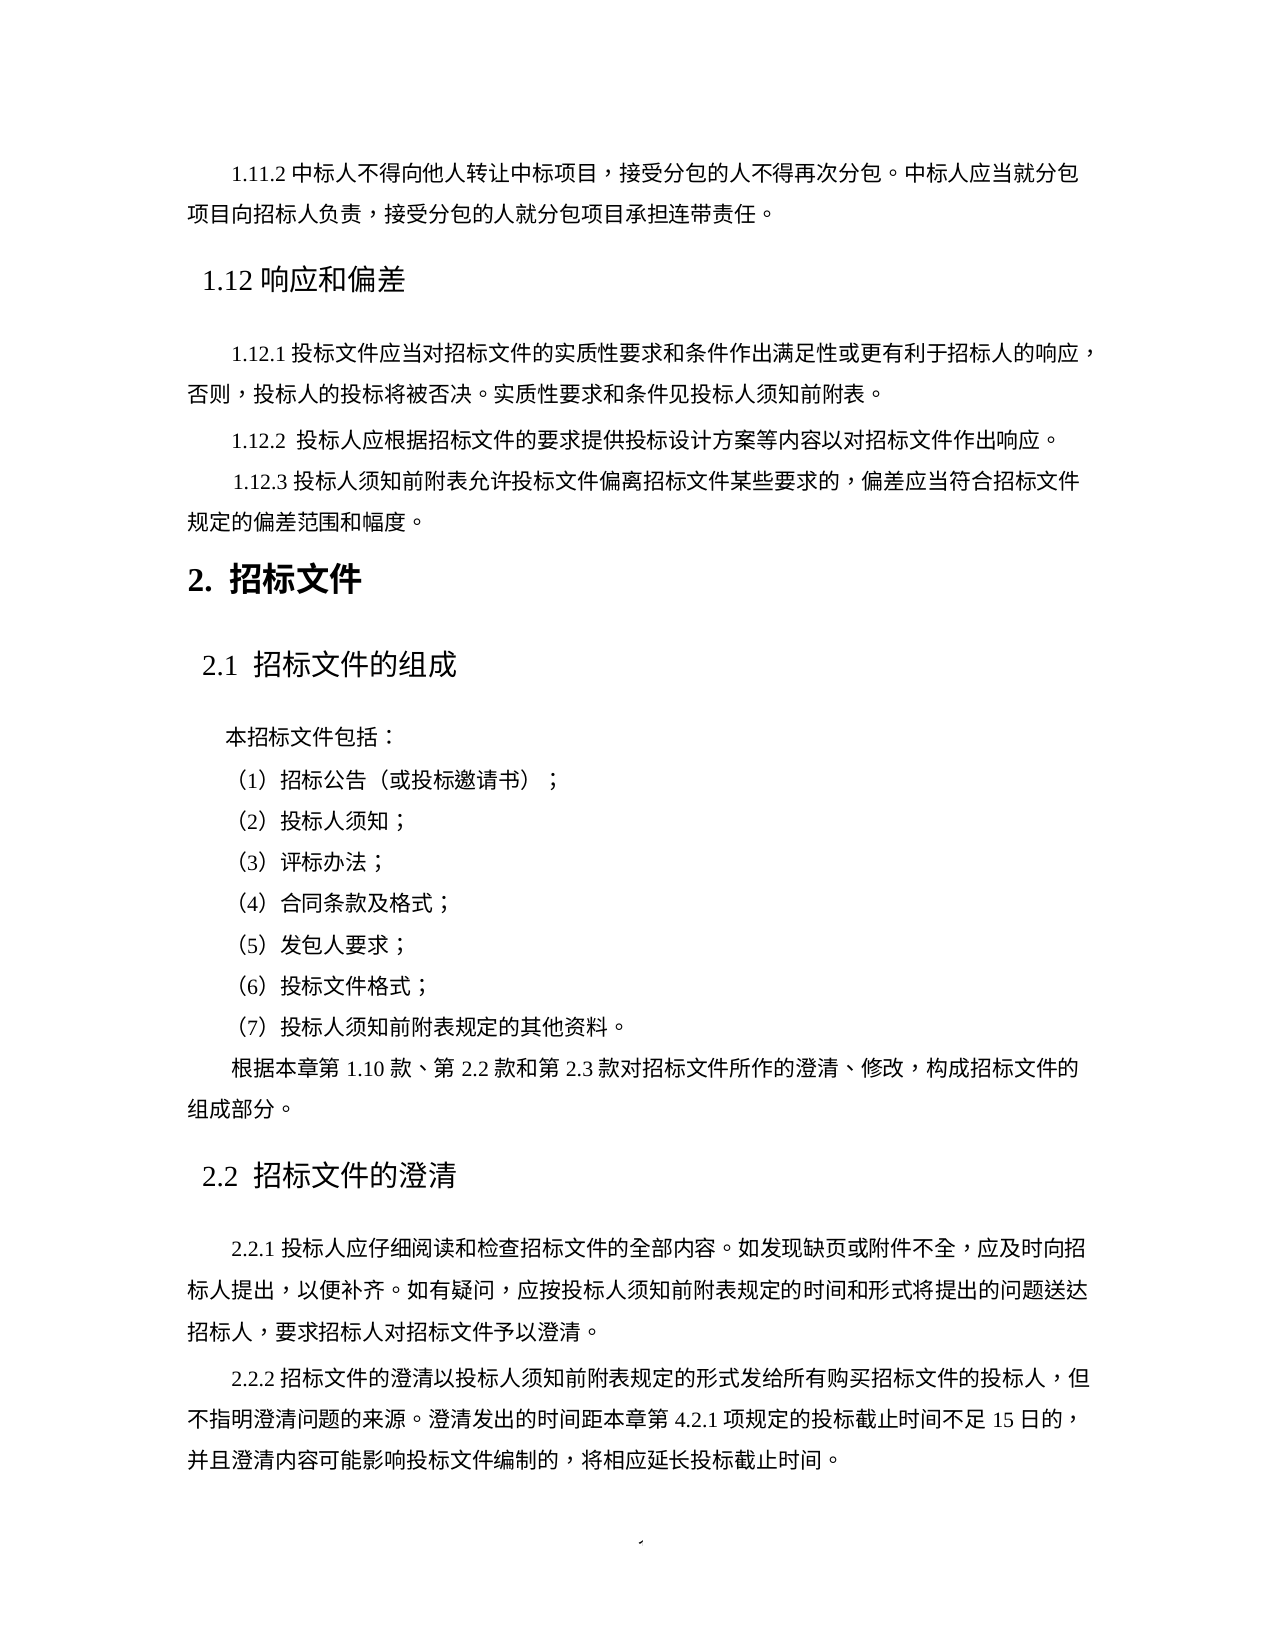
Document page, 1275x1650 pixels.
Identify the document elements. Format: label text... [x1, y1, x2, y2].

text （4）合同条款及格式； [225, 888, 1099, 918]
text 1.12.3 投标人须知前附表允许投标文件偏离招标文件某些要求的，偏差应当符合招标文件 规定的偏差范围和幅度。 [187, 466, 1099, 537]
text 1.12.1 投标文件应当对招标文件的实质性要求和条件作出满足性或更有利于招标人的响应， 否则，投标人的投标将被否决。实质性要求和条件见投标人须知前附表。 [187, 338, 1108, 409]
subtitle 2.2 招标文件的澄清 [202, 1155, 1099, 1194]
text （6）投标文件格式； [225, 971, 1099, 1001]
text （2）投标人须知； [225, 806, 1099, 836]
subtitle 2.1 招标文件的组成 [202, 644, 1099, 683]
text 本招标文件包括： [225, 722, 1099, 752]
text 不指明澄清问题的来源。澄清发出的时间距本章第 4.2.1 项规定的投标截止时间不足 15 日的， 并且澄清内容可能影响投标文件编制的，将相应延长投标截止时间。 [187, 1404, 1089, 1475]
text 1.11.2 中标人不得向他人转让中标项目，接受分包的人不得再次分包。中标人应当就分包 项目向招标人负责，接受分包的人就分包项目承担连带责任。 [187, 158, 1099, 228]
text 2.2.1 投标人应仔细阅读和检查招标文件的全部内容。如发现缺页或附件不全，应及时向招 标人提出，以便补齐。如有疑问，应按投标人须知前附表规定的时间和形式将提出的问题送达 招标人，要求招标人对招标文件予以澄清。 [187, 1233, 1088, 1347]
subtitle 1.12 响应和偏差 [202, 259, 1099, 299]
text （5）发包人要求； [225, 929, 1099, 959]
text 根据本章第 1.10 款、第 2.2 款和第 2.3 款对招标文件所作的澄清、修改，构成招标文件的 组成部分。 [187, 1053, 1089, 1124]
text 1.12.2 投标人应根据招标文件的要求提供投标设计方案等内容以对招标文件作出响应。 [231, 425, 1099, 454]
text 2.2.2 招标文件的澄清以投标人须知前附表规定的形式发给所有购买招标文件的投标人，但 [231, 1363, 1099, 1392]
text （7）投标人须知前附表规定的其他资料。 [225, 1012, 1099, 1042]
text （1）招标公告（或投标邀请书）； [225, 765, 1099, 795]
subtitle 2. 招标文件 [187, 556, 1099, 601]
text （3）评标办法； [225, 847, 1099, 877]
